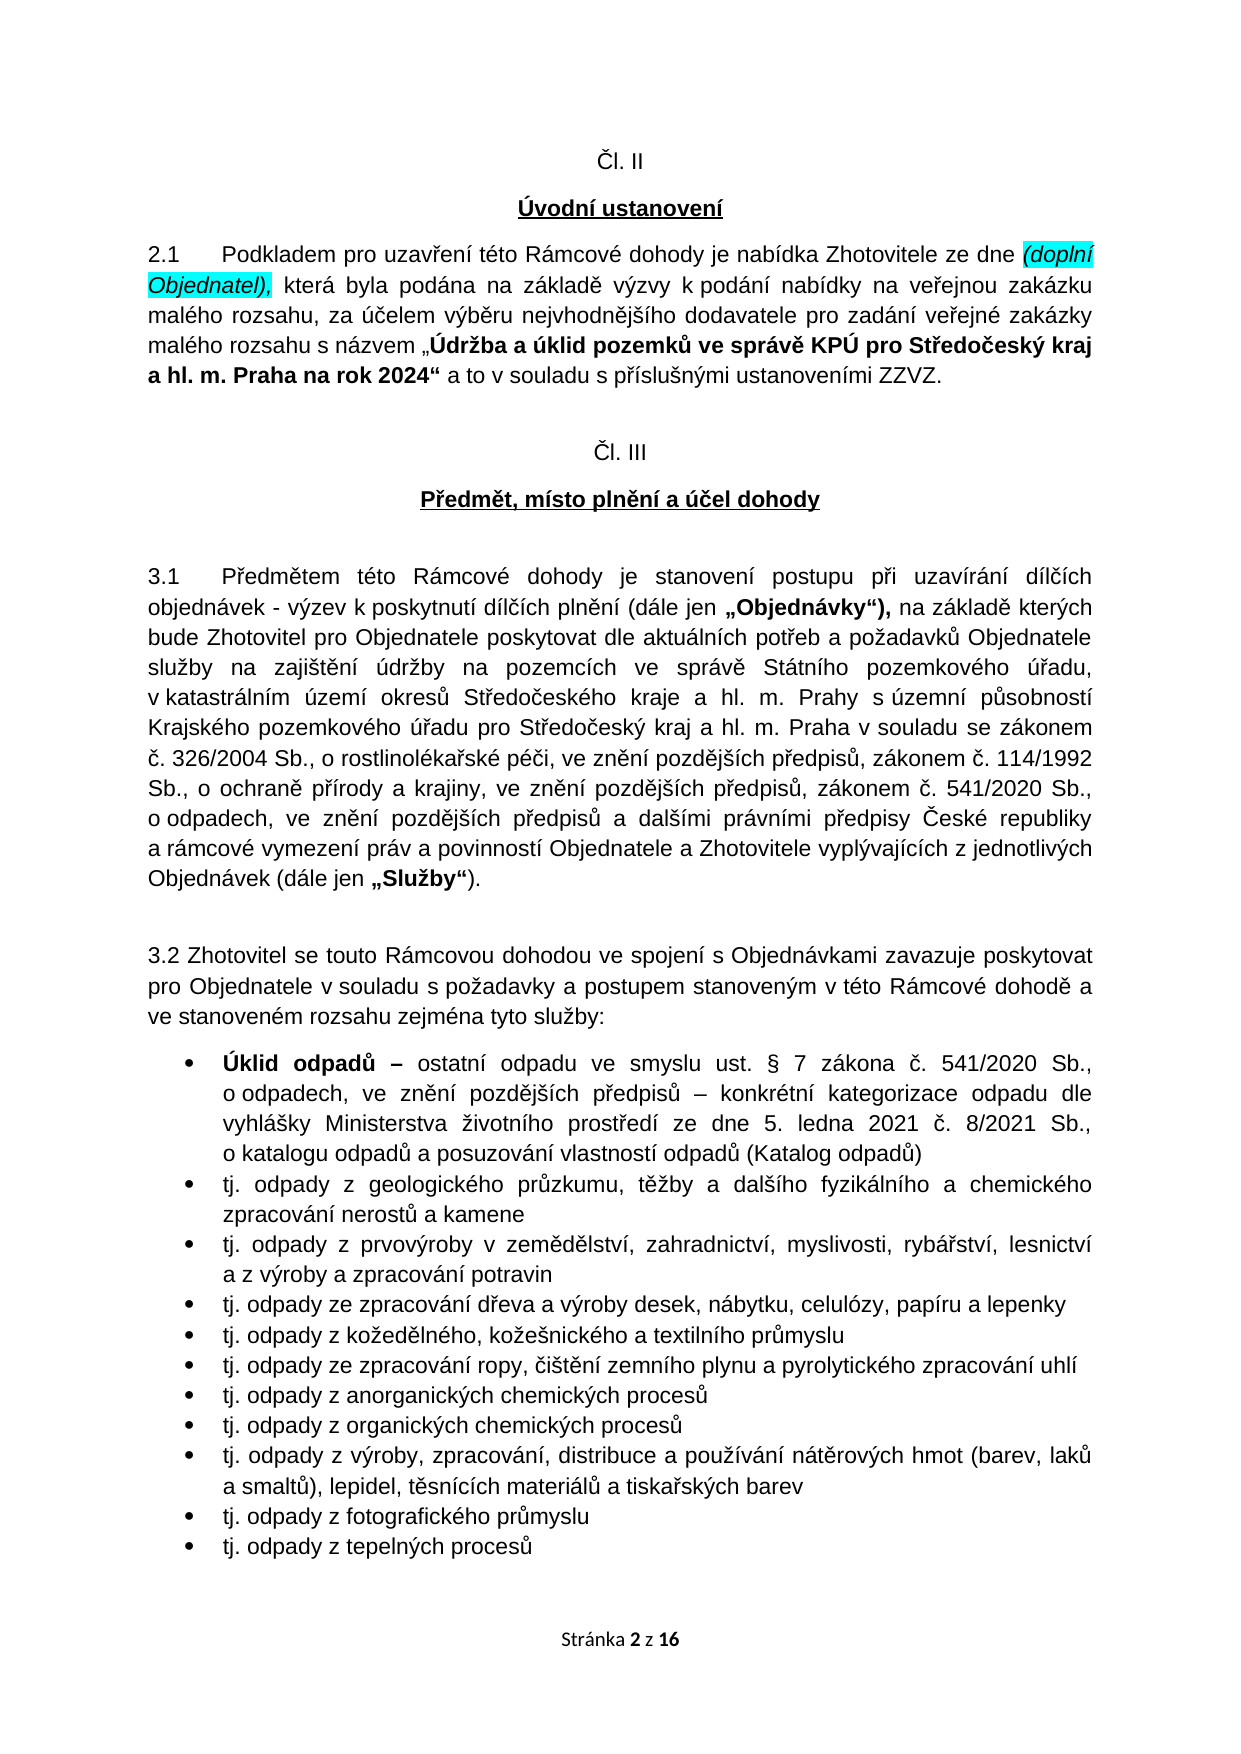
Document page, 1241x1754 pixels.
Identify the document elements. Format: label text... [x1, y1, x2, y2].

text Úvodní ustanovení [148, 194, 1093, 221]
list tj. odpady ze zpracování dřeva a výroby desek, nábytku, celulózy, papíru a lepenky [185, 1291, 1093, 1318]
text 3.2 Zhotovitel se touto Rámcovou dohodou ve spojení s Objednávkami zavazuje poskytovat pro Objednatele v souladu s požadavky a postupem stanoveným v této Rámcové dohodě a ve stanoveném rozsahu zejména tyto služby: [148, 942, 1093, 1029]
list tj. odpady z kožedělného, kožešnického a textilního průmyslu [185, 1322, 1093, 1348]
subtitle Předmět, místo plnění a účel dohody [148, 486, 1093, 512]
list tj. odpady z prvovýroby v zemědělství, zahradnictví, myslivosti, rybářství, lesnictví a z výroby a zpracování potravin [185, 1231, 1093, 1287]
list tj. odpady z výroby, zpracování, distribuce a používání nátěrových hmot (barev, laků a smaltů), lepidel, těsnících materiálů a tiskařských barev [185, 1442, 1093, 1499]
text Čl. II [148, 148, 1093, 174]
list tj. odpady z geologického průzkumu, těžby a dalšího fyzikálního a chemického zpracování nerostů a kamene [185, 1171, 1093, 1227]
list tj. odpady z organických chemických procesů [185, 1412, 1093, 1438]
list tj. odpady z fotografického průmyslu [185, 1503, 1093, 1529]
list Podkladem pro uzavření této Rámcové dohody je nabídka Zhotovitele ze dne (doplní Objednatel), která byla podána na základě výzvy k podání nabídky na veřejnou zakázku malého rozsahu, za účelem výběru nejvhodnějšího dodavatele pro zadání veřejné zakázky malého rozsahu s názvem „Údržba a úklid pozemků ve správě KPÚ pro Středočeský kraj a hl. m. Praha na rok 2024“ a to v souladu s příslušnými ustanoveními ZZVZ. [148, 241, 1093, 388]
list tj. odpady ze zpracování ropy, čištění zemního plynu a pyrolytického zpracování uhlí [185, 1352, 1093, 1378]
list tj. odpady z tepelných procesů [185, 1533, 1093, 1559]
list tj. odpady z anorganických chemických procesů [185, 1382, 1093, 1408]
list Úklid odpadů – ostatní odpadu ve smyslu ust. § 7 zákona č. 541/2020 Sb., o odpadech, ve znění pozdějších předpisů – konkrétní kategorizace odpadu dle vyhlášky Ministerstva životního prostředí ze dne 5. ledna 2021 č. 8/2021 Sb., o katalogu odpadů a posuzování vlastností odpadů (Katalog odpadů) [185, 1050, 1093, 1167]
list Předmětem této Rámcové dohody je stanovení postupu při uzavírání dílčích objednávek - výzev k poskytnutí dílčích plnění (dále jen „Objednávky“), na základě kterých bude Zhotovitel pro Objednatele poskytovat dle aktuálních potřeb a požadavků Objednatele služby na zajištění údržby na pozemcích ve správě Státního pozemkového úřadu, v katastrálním území okresů Středočeského kraje a hl. m. Prahy s územní působností Krajského pozemkového úřadu pro Středočeský kraj a hl. m. Praha v souladu se zákonem č. 326/2004 Sb., o rostlinolékařské péči, ve znění pozdějších předpisů, zákonem č. 114/1992 Sb., o ochraně přírody a krajiny, ve znění pozdějších předpisů, zákonem č. 541/2020 Sb., o odpadech, ve znění pozdějších předpisů a dalšími právními předpisy České republiky a rámcové vymezení práv a povinností Objednatele a Zhotovitele vyplývajících z jednotlivých Objednávek (dále jen „Služby“). [148, 563, 1093, 892]
text Čl. III [148, 439, 1093, 466]
